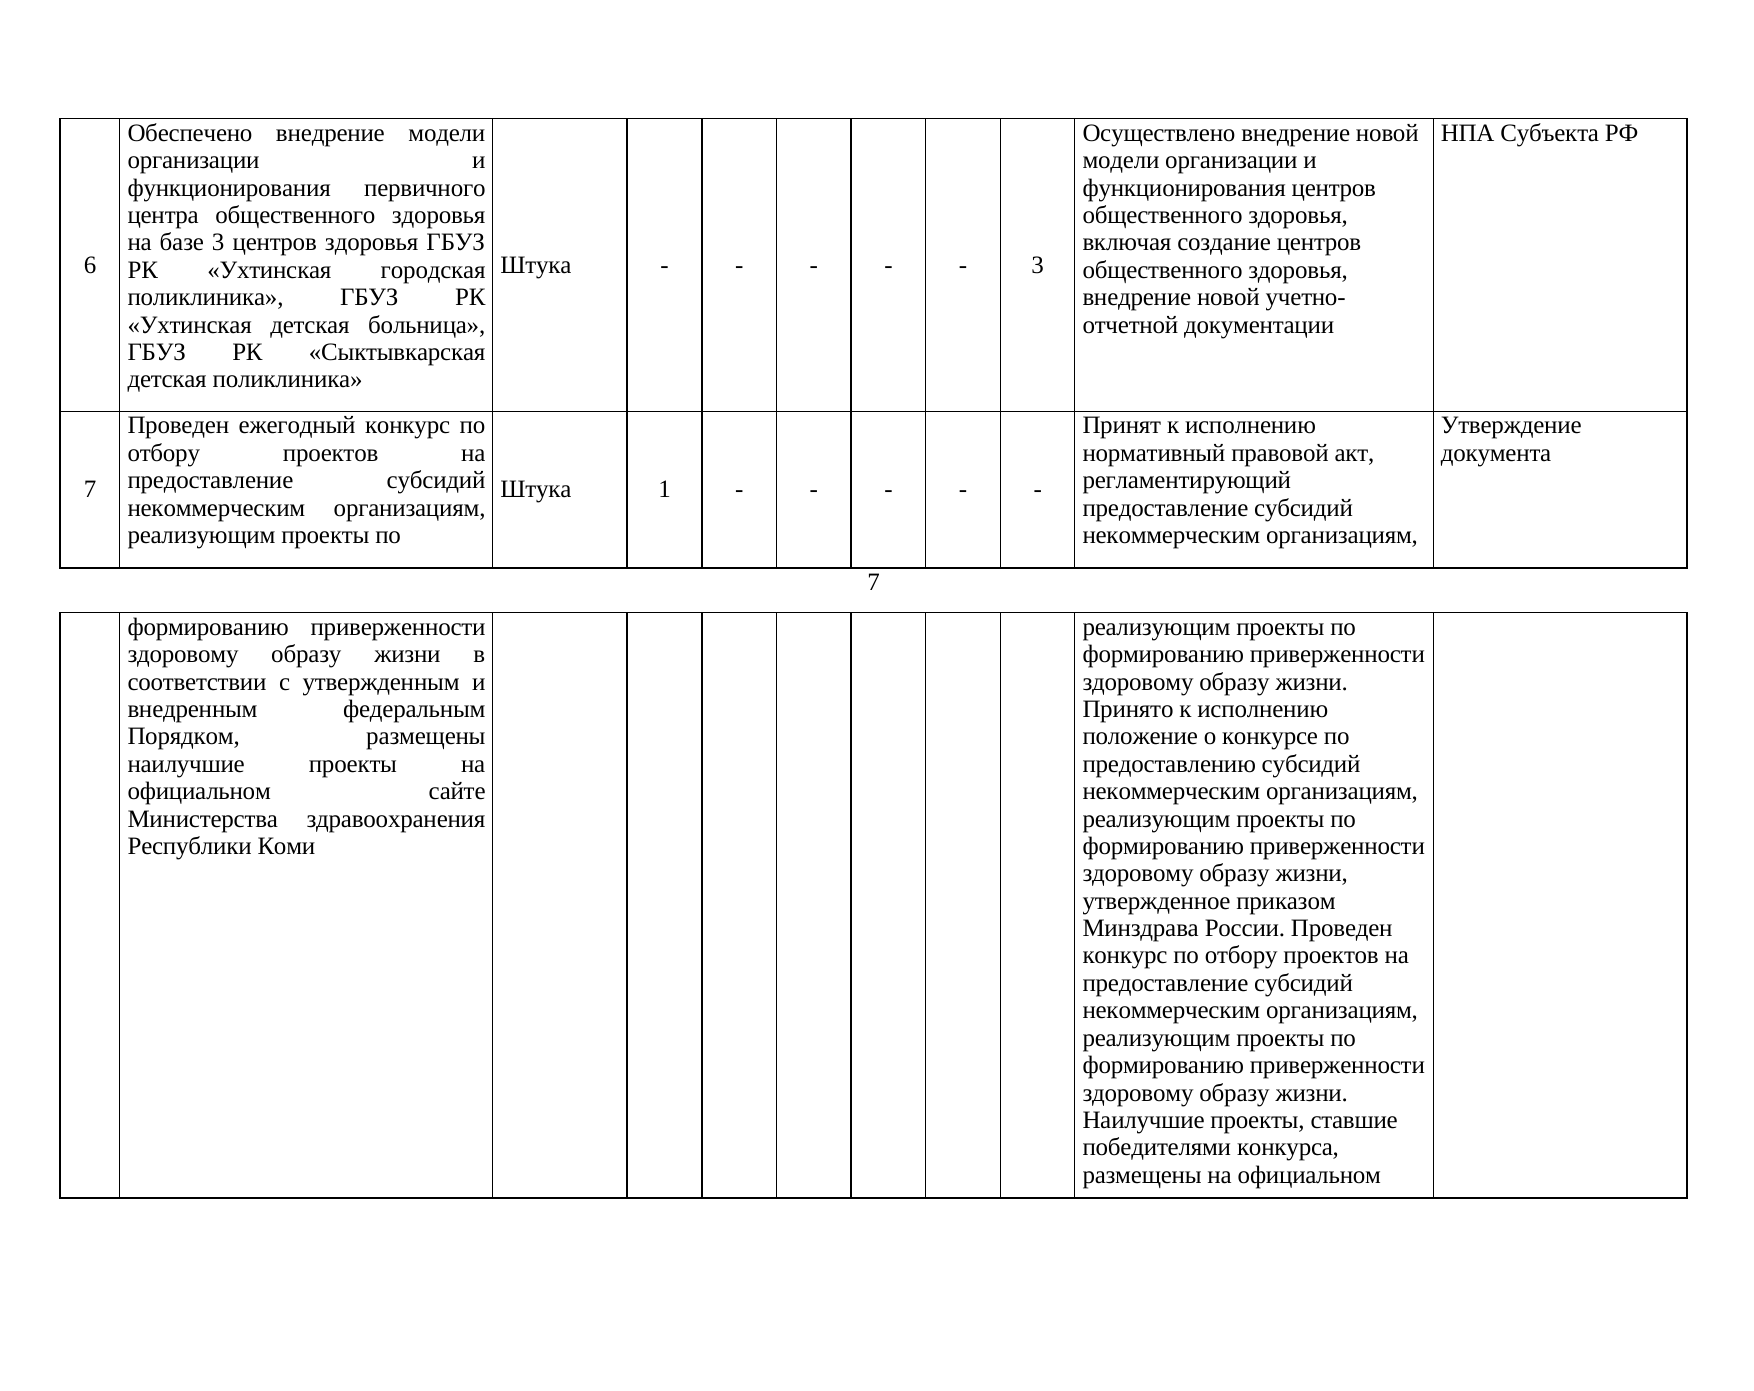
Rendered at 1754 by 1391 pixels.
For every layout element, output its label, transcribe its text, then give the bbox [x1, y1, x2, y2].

table_cell Штука [493, 119, 626, 411]
table_cell [61, 613, 119, 1197]
table_cell - [703, 412, 776, 567]
table_cell [1434, 613, 1686, 1197]
table_cell Штука [493, 412, 626, 567]
table_cell - [777, 412, 850, 567]
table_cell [1075, 119, 1433, 411]
table_cell [926, 613, 1000, 1197]
table_cell - [703, 119, 776, 411]
table_cell [777, 613, 850, 1197]
table_cell - [926, 412, 1000, 567]
table_cell Утверждение документа [1434, 412, 1686, 567]
table_cell 7 [60, 569, 1687, 612]
table_cell реализующим проекты по формированию приверженности здоровому образу жизни. Принято к исполнению положение о конкурсе по предоставлению субсидий некоммерческим организациям, реализующим проекты по формированию приверженности здоровому образу жизни, утвержденное приказом Минздрава России. Проведен конкурс по отбору проектов на предоставление субсидий некоммерческим организациям, реализующим проекты по формированию приверженности здоровому образу жизни. Наилучшие проекты, ставшие победителями конкурса, размещены на официальном сайте Министерства здравоохранения Республики Коми. Внедрены рекомендации по наилучшим практикам реализации волонтерства в сфере охраны здоровья. Направлено информационное письмо в муниципальные образования и медицинские организации Республики Коми [1075, 613, 1433, 1197]
table_cell - [852, 119, 925, 411]
table_cell Обеспечено внедрение модели организации и функционирования первичного центра общественного здоровья на базе 3 центров здоровья ГБУЗ РК «Ухтинская городская поликлиника», ГБУЗ РК «Ухтинская детская больница», ГБУЗ РК «Сыктывкарская детская поликлиника» [120, 119, 492, 411]
table_cell формированию приверженности здоровому образу жизни в соответствии с утвержденным и внедренным федеральным Порядком, размещены наилучшие проекты на официальном сайте Министерства здравоохранения Республики Коми [120, 613, 492, 1197]
table_cell - [852, 412, 925, 567]
table_cell - [628, 119, 701, 411]
table_cell [852, 613, 925, 1197]
table_cell 3 [1001, 119, 1074, 411]
table_cell [703, 613, 776, 1197]
table_cell - [926, 119, 1000, 411]
table_cell НПА Субъекта РФ [1434, 119, 1686, 411]
table_cell 6 [61, 119, 119, 411]
table_cell - [777, 119, 850, 411]
table_cell 7 [61, 412, 119, 567]
table_cell [493, 613, 626, 1197]
table_cell 1 [628, 412, 701, 567]
table_cell [1001, 613, 1074, 1197]
table_cell [628, 613, 701, 1197]
table_cell - [1001, 412, 1074, 567]
table_cell Проведен ежегодный конкурс по отбору проектов на предоставление субсидий некоммерческим организациям, реализующим проекты по [120, 412, 492, 567]
table_cell Принят к исполнению нормативный правовой акт, регламентирующий предоставление субсидий некоммерческим организациям, [1075, 412, 1433, 567]
